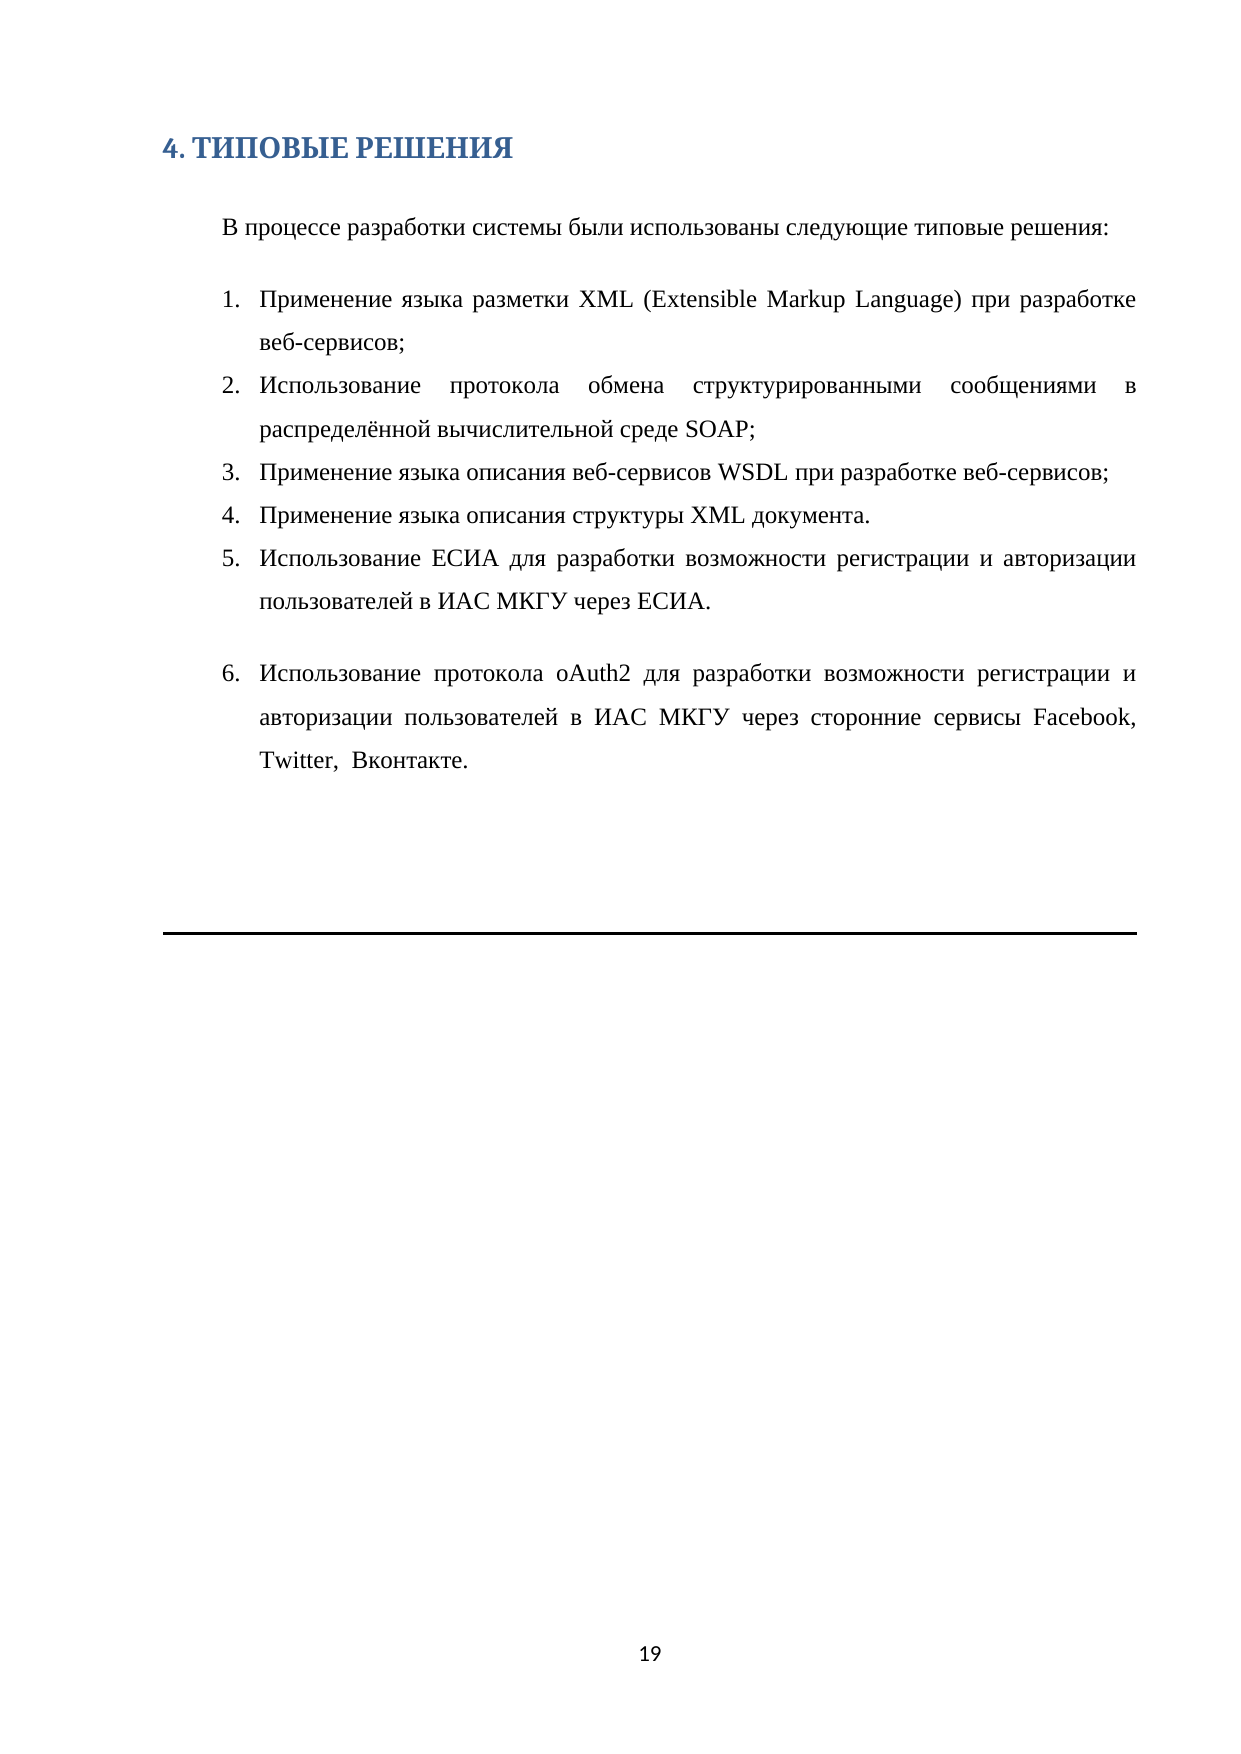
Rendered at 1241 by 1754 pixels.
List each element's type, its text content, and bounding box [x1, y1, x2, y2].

list Применение языка разметки XML (Extensible Markup Language) при разработке веб-сервисов; [222, 284, 1137, 356]
list Использование протокола oAuth2 для разработки возможности регистрации и авторизации пользователей в ИАС МКГУ через сторонние сервисы Facebook, Twitter, Вконтакте. [222, 658, 1137, 773]
text В процессе разработки системы были использованы следующие типовые решения: [222, 212, 1137, 241]
list Использование протокола обмена структурированными сообщениями в распределённой вычислительной среде SOAP; [222, 371, 1137, 442]
list Применение языка описания структуры XML документа. [222, 500, 1137, 529]
list Использование ЕСИА для разработки возможности регистрации и авторизации пользователей в ИАС МКГУ через ЕСИА. [222, 543, 1137, 615]
list Применение языка описания веб-сервисов WSDL при разработке веб-сервисов; [222, 457, 1137, 486]
subtitle 4. ТИПОВЫЕ РЕШЕНИЯ [162, 133, 1137, 166]
